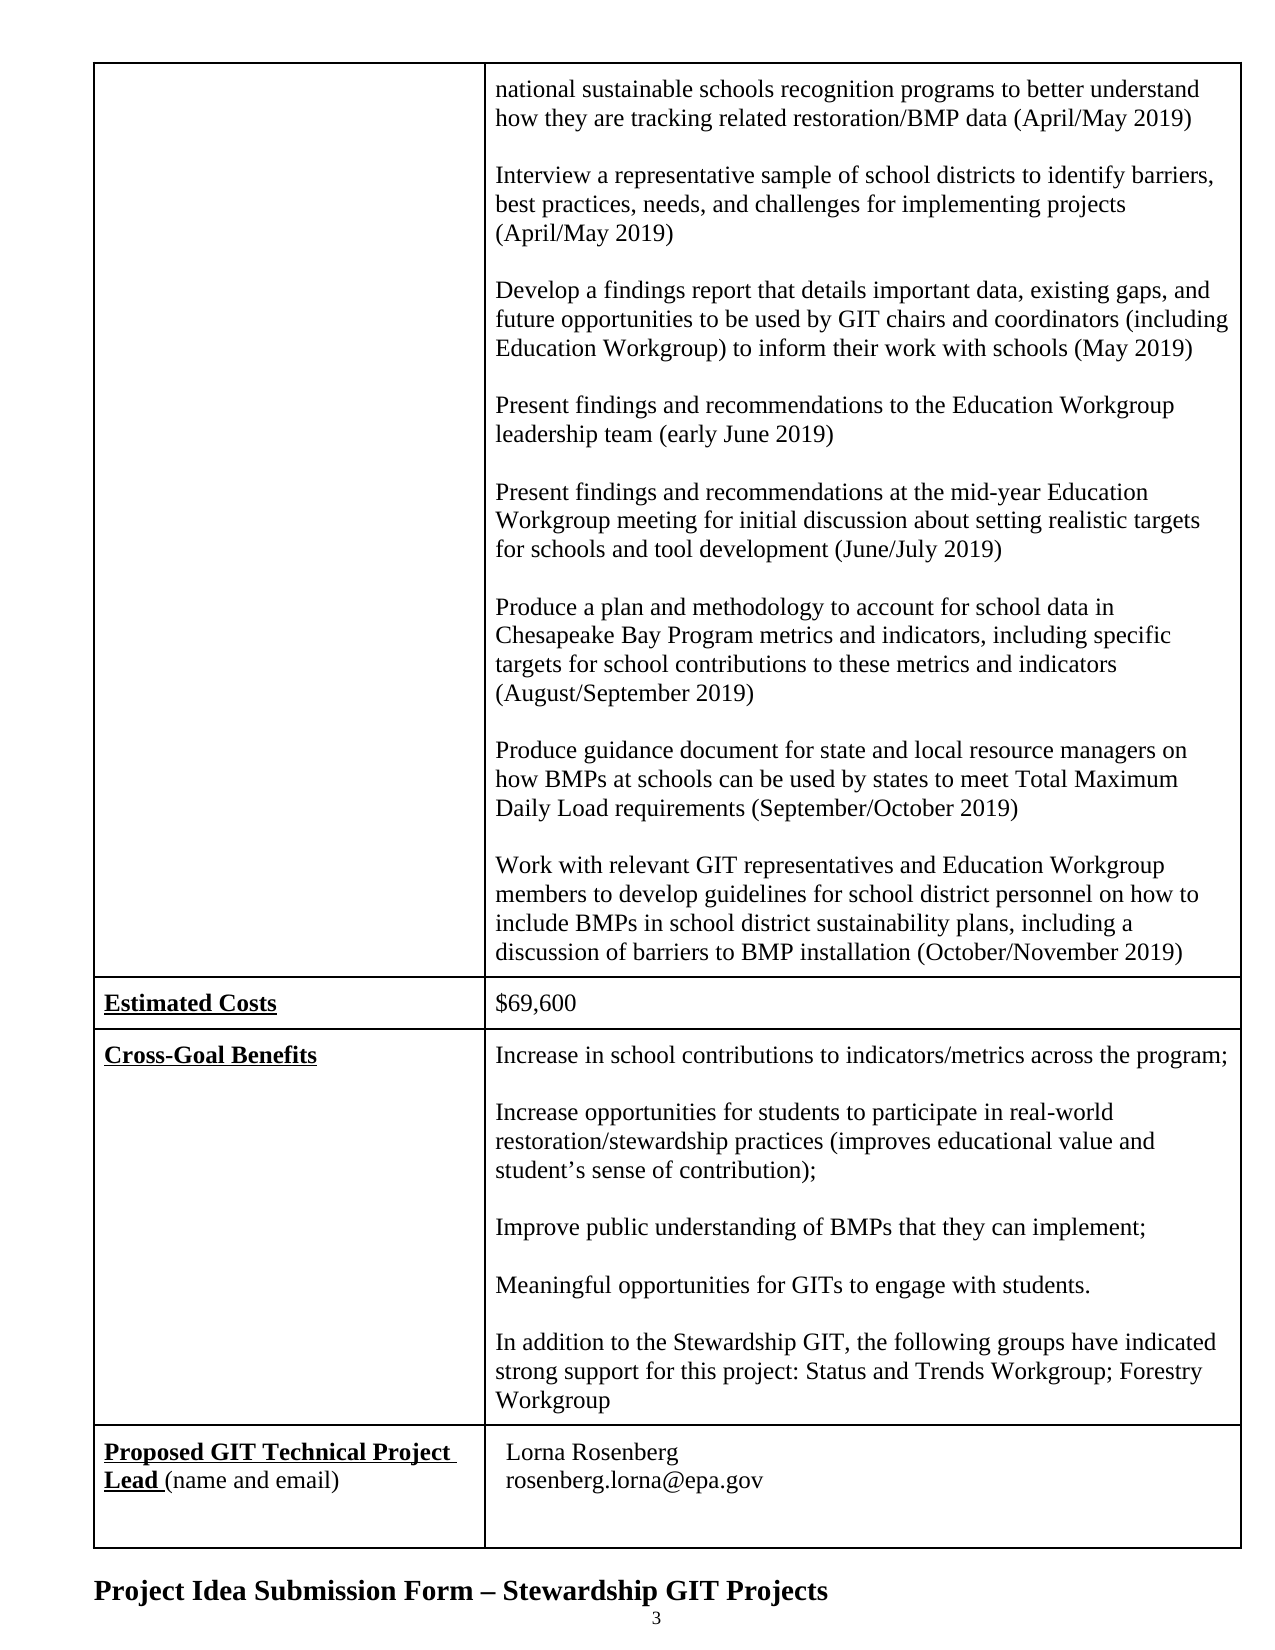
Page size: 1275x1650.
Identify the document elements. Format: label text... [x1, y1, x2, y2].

table_cell Cross-Goal Benefits [95, 1030, 484, 1424]
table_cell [95, 64, 484, 976]
table_cell Lorna Rosenberg rosenberg.lorna@epa.gov [486, 1426, 1240, 1547]
table_cell Proposed GIT Technical Project Lead (name and email) [95, 1426, 484, 1547]
table_cell $69,600 [486, 978, 1240, 1027]
table_cell Increase in school contributions to indicators/metrics across the program; Increase opportunities for students to participate in real-world restoration/stewardship practices (improves educational value and student’s sense of contribution); Improve public understanding of BMPs that they can implement; Meaningful opportunities for GITs to engage with students. In addition to the Stewardship GIT, the following groups have indicated strong support for this project: Status and Trends Workgroup; Forestry Workgroup [486, 1030, 1240, 1424]
table_cell Estimated Costs [95, 978, 484, 1027]
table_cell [486, 64, 1240, 976]
